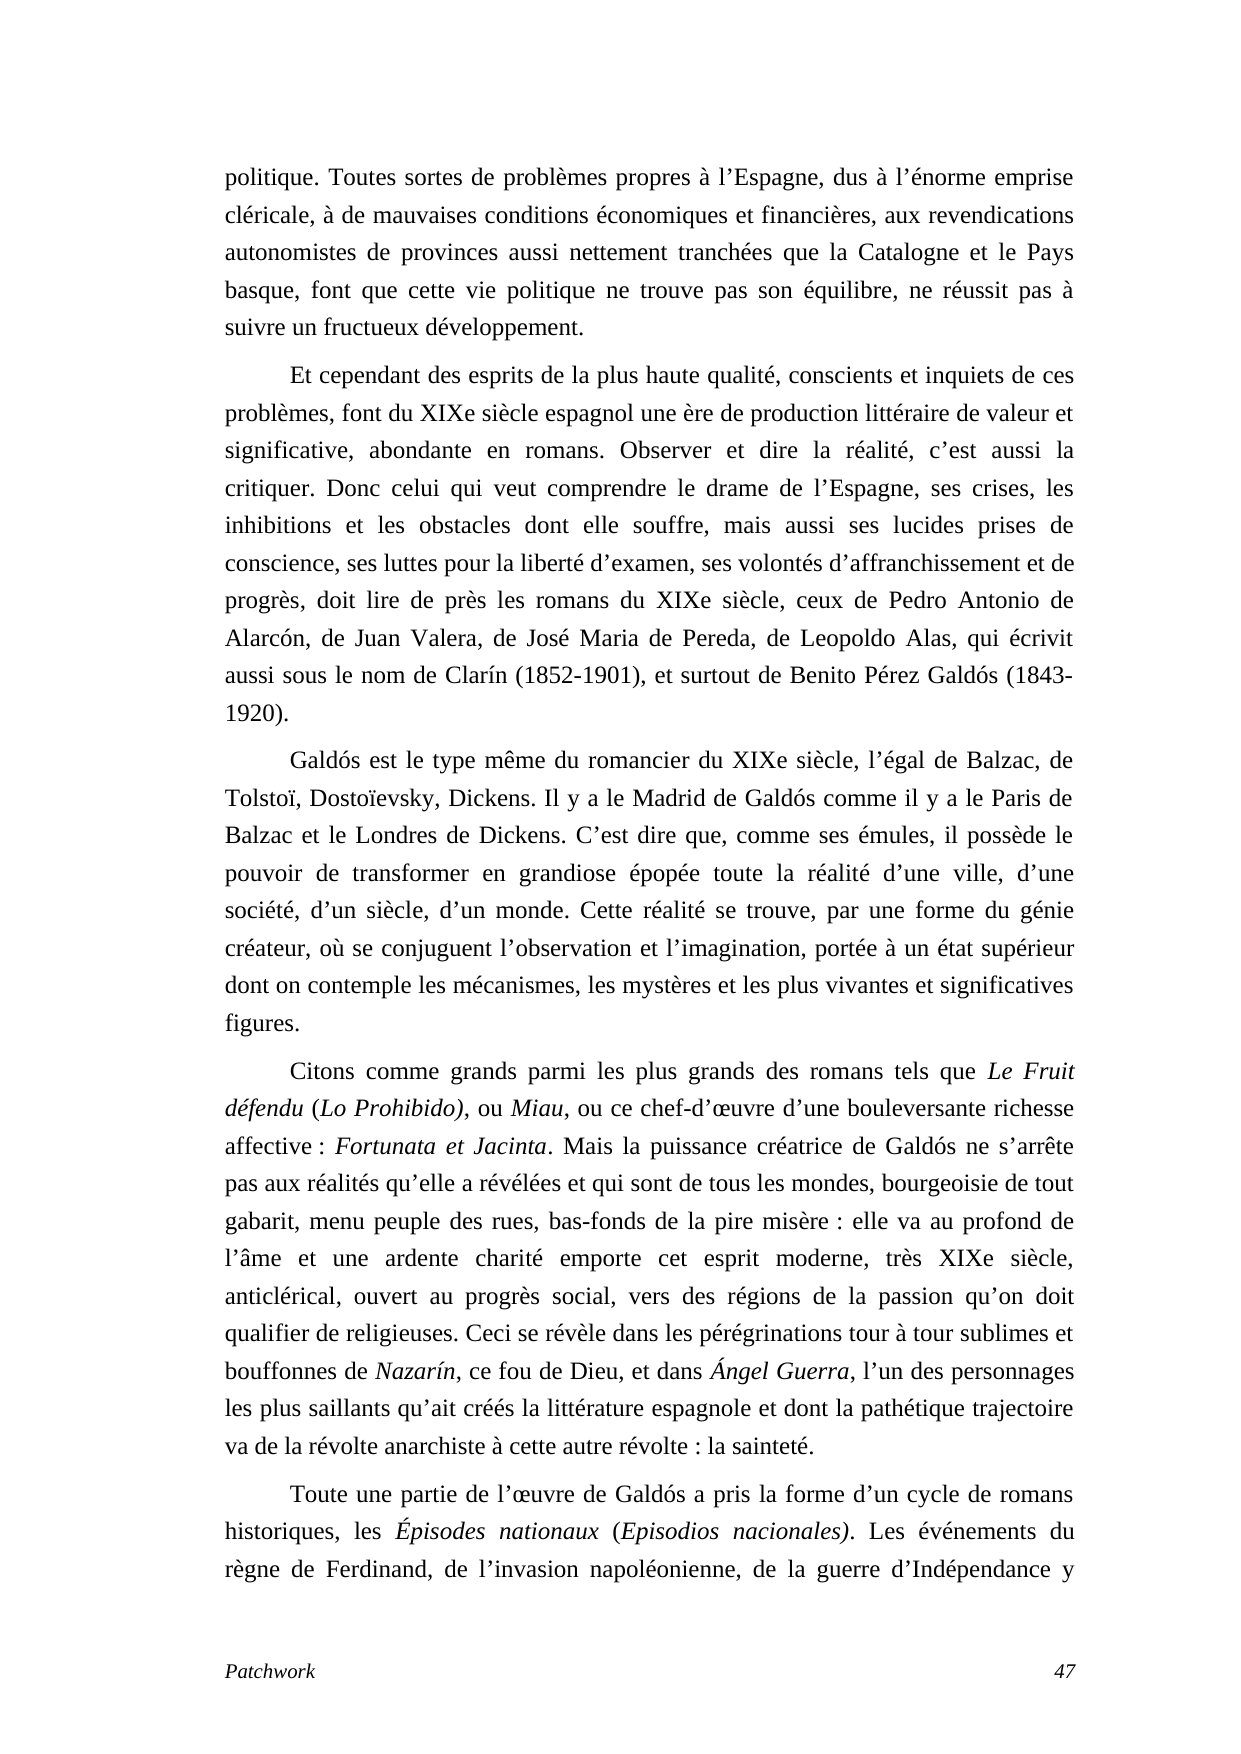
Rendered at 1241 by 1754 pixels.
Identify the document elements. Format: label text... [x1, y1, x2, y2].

text Galdós est le type même du romancier du XIXe siècle, l’égal de Balzac, de Tolstoï, Dostoïevsky, Dickens. Il y a le Madrid de Galdós comme il y a le Paris de Balzac et le Londres de Dickens. C’est dire que, comme ses émules, il possède le pouvoir de transformer en grandiose épopée toute la réalité d’une ville, d’une société, d’un siècle, d’un monde. Cette réalité se trouve, par une forme du génie créateur, où se conjuguent l’observation et l’imagination, portée à un état supérieur dont on contemple les mécanismes, les mystères et les plus vivantes et significatives figures. [224, 737, 1075, 1037]
text Citons comme grands parmi les plus grands des romans tels que Le Fruit défendu (Lo Prohibido), ou Miau, ou ce chef-d’œuvre d’une bouleversante richesse affective : Fortunata et Jacinta. Mais la puissance créatrice de Galdós ne s’arrête pas aux réalités qu’elle a révélées et qui sont de tous les mondes, bourgeoisie de tout gabarit, menu peuple des rues, bas-fonds de la pire misère : elle va au profond de l’âme et une ardente charité emporte cet esprit moderne, très XIXe siècle, anticlérical, ouvert au progrès social, vers des régions de la passion qu’on doit qualifier de religieuses. Ceci se révèle dans les pérégrinations tour à tour sublimes et bouffonnes de Nazarín, ce fou de Dieu, et dans Ángel Guerra, l’un des personnages les plus saillants qu’ait créés la littérature espagnole et dont la pathétique trajectoire va de la révolte anarchiste à cette autre révolte : la sainteté. [224, 1047, 1075, 1460]
text Et cependant des esprits de la plus haute qualité, conscients et inquiets de ces problèmes, font du XIXe siècle espagnol une ère de production littéraire de valeur et significative, abondante en romans. Observer et dire la réalité, c’est aussi la critiquer. Donc celui qui veut comprendre le drame de l’Espagne, ses crises, les inhibitions et les obstacles dont elle souffre, mais aussi ses lucides prises de conscience, ses luttes pour la liberté d’examen, ses volontés d’affranchissement et de progrès, doit lire de près les romans du XIXe siècle, ceux de Pedro Antonio de Alarcón, de Juan Valera, de José Maria de Pereda, de Leopoldo Alas, qui écrivit aussi sous le nom de Clarín (1852-1901), et surtout de Benito Pérez Galdós (1843-1920). [224, 351, 1075, 726]
